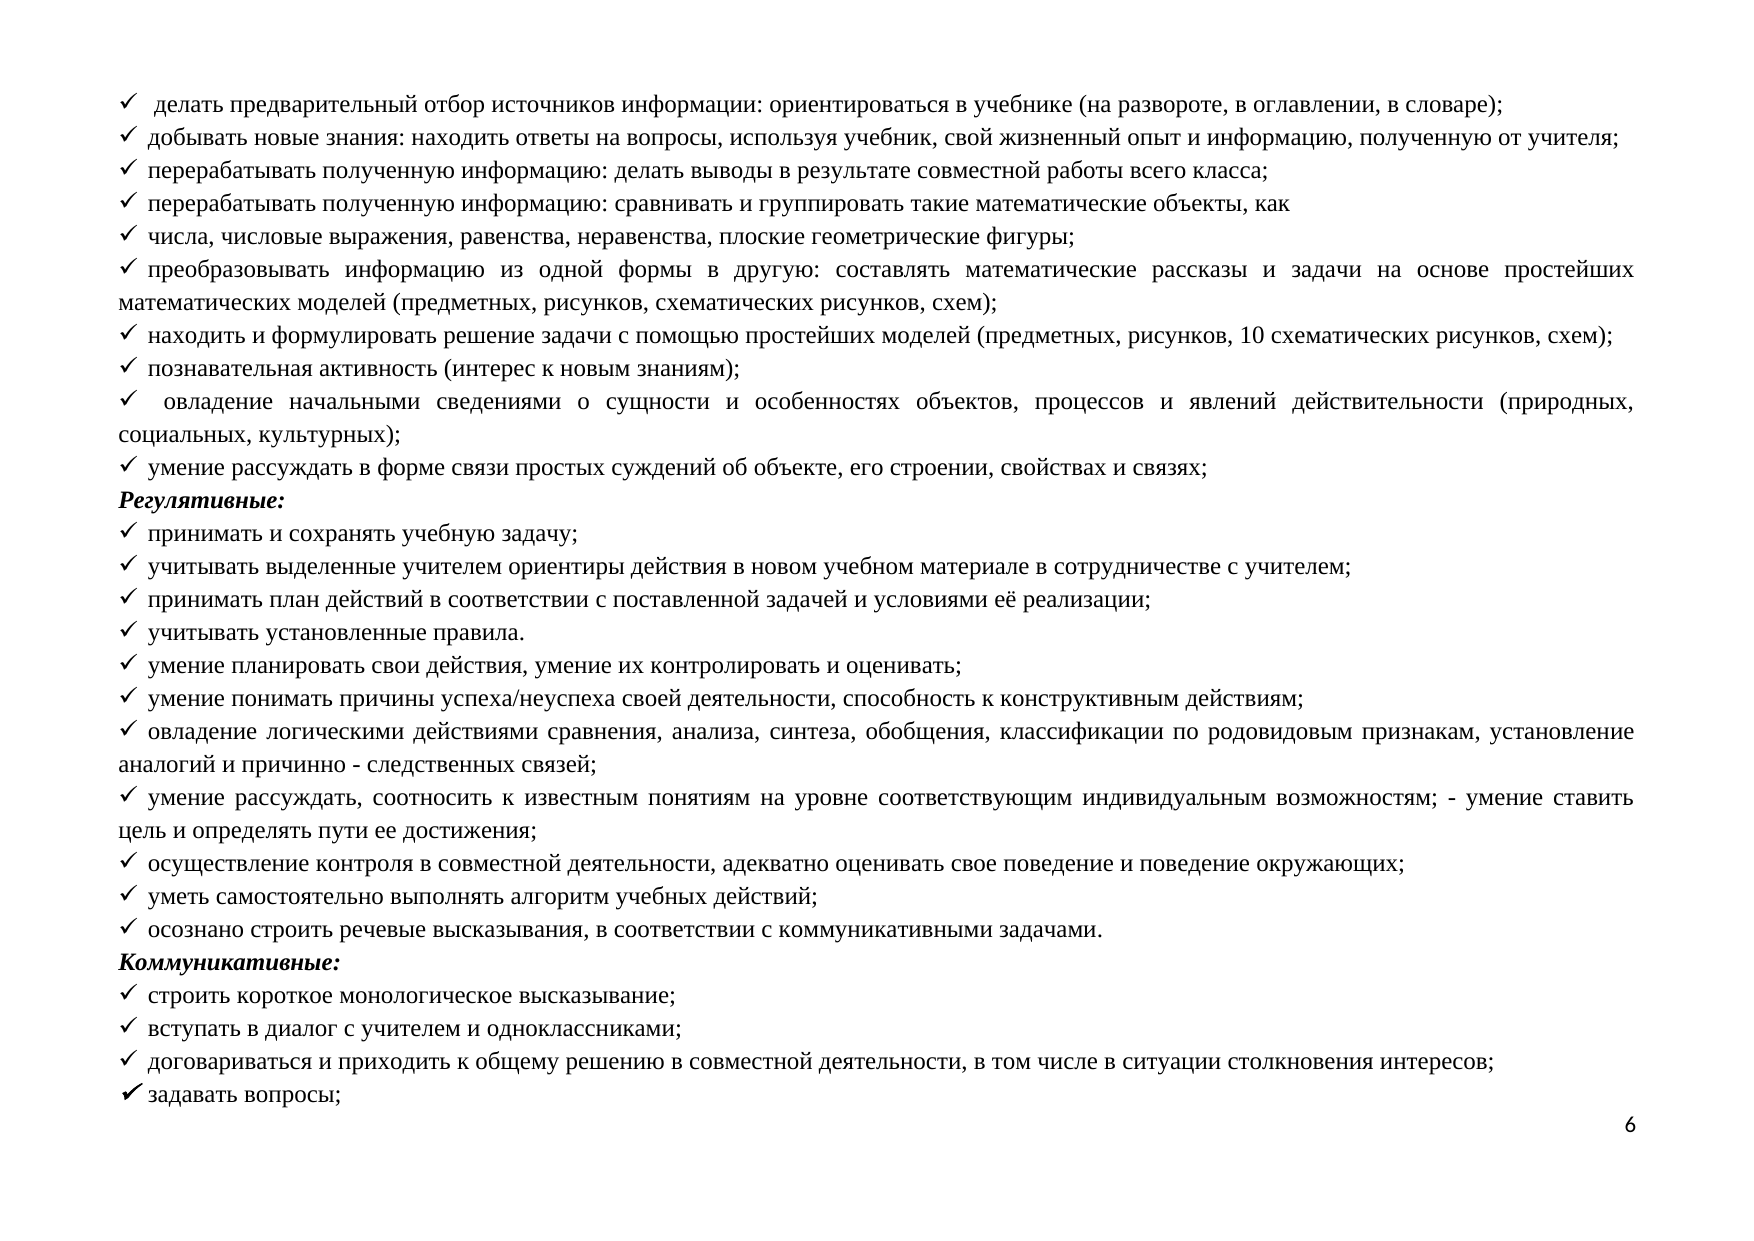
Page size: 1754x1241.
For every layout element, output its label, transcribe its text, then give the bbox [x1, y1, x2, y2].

list учитывать установленные правила. [118, 617, 1636, 646]
list осуществление контроля в совместной деятельности, адекватно оценивать свое поведение и поведение окружающих; [118, 848, 1636, 877]
list принимать и сохранять учебную задачу; [118, 518, 1636, 547]
list овладение начальными сведениями о сущности и особенностях объектов, процессов и явлений действительности (природных, социальных, культурных); [118, 386, 1636, 448]
list умение рассуждать в форме связи простых суждений об объекте, его строении, свойствах и связях; [118, 452, 1636, 481]
list принимать план действий в соответствии с поставленной задачей и условиями её реализации; [118, 584, 1636, 613]
list добывать новые знания: находить ответы на вопросы, используя учебник, свой жизненный опыт и информацию, полученную от учителя; [118, 122, 1636, 150]
text Коммуникативные: [118, 947, 1636, 976]
list перерабатывать полученную информацию: делать выводы в результате совместной работы всего класса; [118, 155, 1636, 183]
list осознано строить речевые высказывания, в соответствии с коммуникативными задачами. [118, 914, 1636, 943]
list учитывать выделенные учителем ориентиры действия в новом учебном материале в сотрудничестве с учителем; [118, 551, 1636, 580]
list перерабатывать полученную информацию: сравнивать и группировать такие математические объекты, как [118, 188, 1636, 216]
list вступать в диалог с учителем и одноклассниками; [118, 1013, 1636, 1042]
list уметь самостоятельно выполнять алгоритм учебных действий; [118, 881, 1636, 910]
list овладение логическими действиями сравнения, анализа, синтеза, обобщения, классификации по родовидовым признакам, установление аналогий и причинно - следственных связей; [118, 716, 1636, 778]
list задавать вопросы; [118, 1079, 1636, 1108]
list числа, числовые выражения, равенства, неравенства, плоские геометрические фигуры; [118, 221, 1636, 249]
list находить и формулировать решение задачи с помощью простейших моделей (предметных, рисунков, 10 схематических рисунков, схем); [118, 320, 1636, 348]
list умение понимать причины успеха/неуспеха своей деятельности, способность к конструктивным действиям; [118, 683, 1636, 712]
list преобразовывать информацию из одной формы в другую: составлять математические рассказы и задачи на основе простейших математических моделей (предметных, рисунков, схематических рисунков, схем); [118, 254, 1636, 316]
list договариваться и приходить к общему решению в совместной деятельности, в том числе в ситуации столкновения интересов; [118, 1046, 1636, 1075]
list умение рассуждать, соотносить к известным понятиям на уровне соответствующим индивидуальным возможностям; - умение ставить цель и определять пути ее достижения; [118, 782, 1636, 844]
text Регулятивные: [118, 485, 1636, 514]
list умение планировать свои действия, умение их контролировать и оценивать; [118, 650, 1636, 679]
list строить короткое монологическое высказывание; [118, 980, 1636, 1009]
list делать предварительный отбор источников информации: ориентироваться в учебнике (на развороте, в оглавлении, в словаре); [118, 89, 1636, 117]
list познавательная активность (интерес к новым знаниям); [118, 353, 1636, 382]
